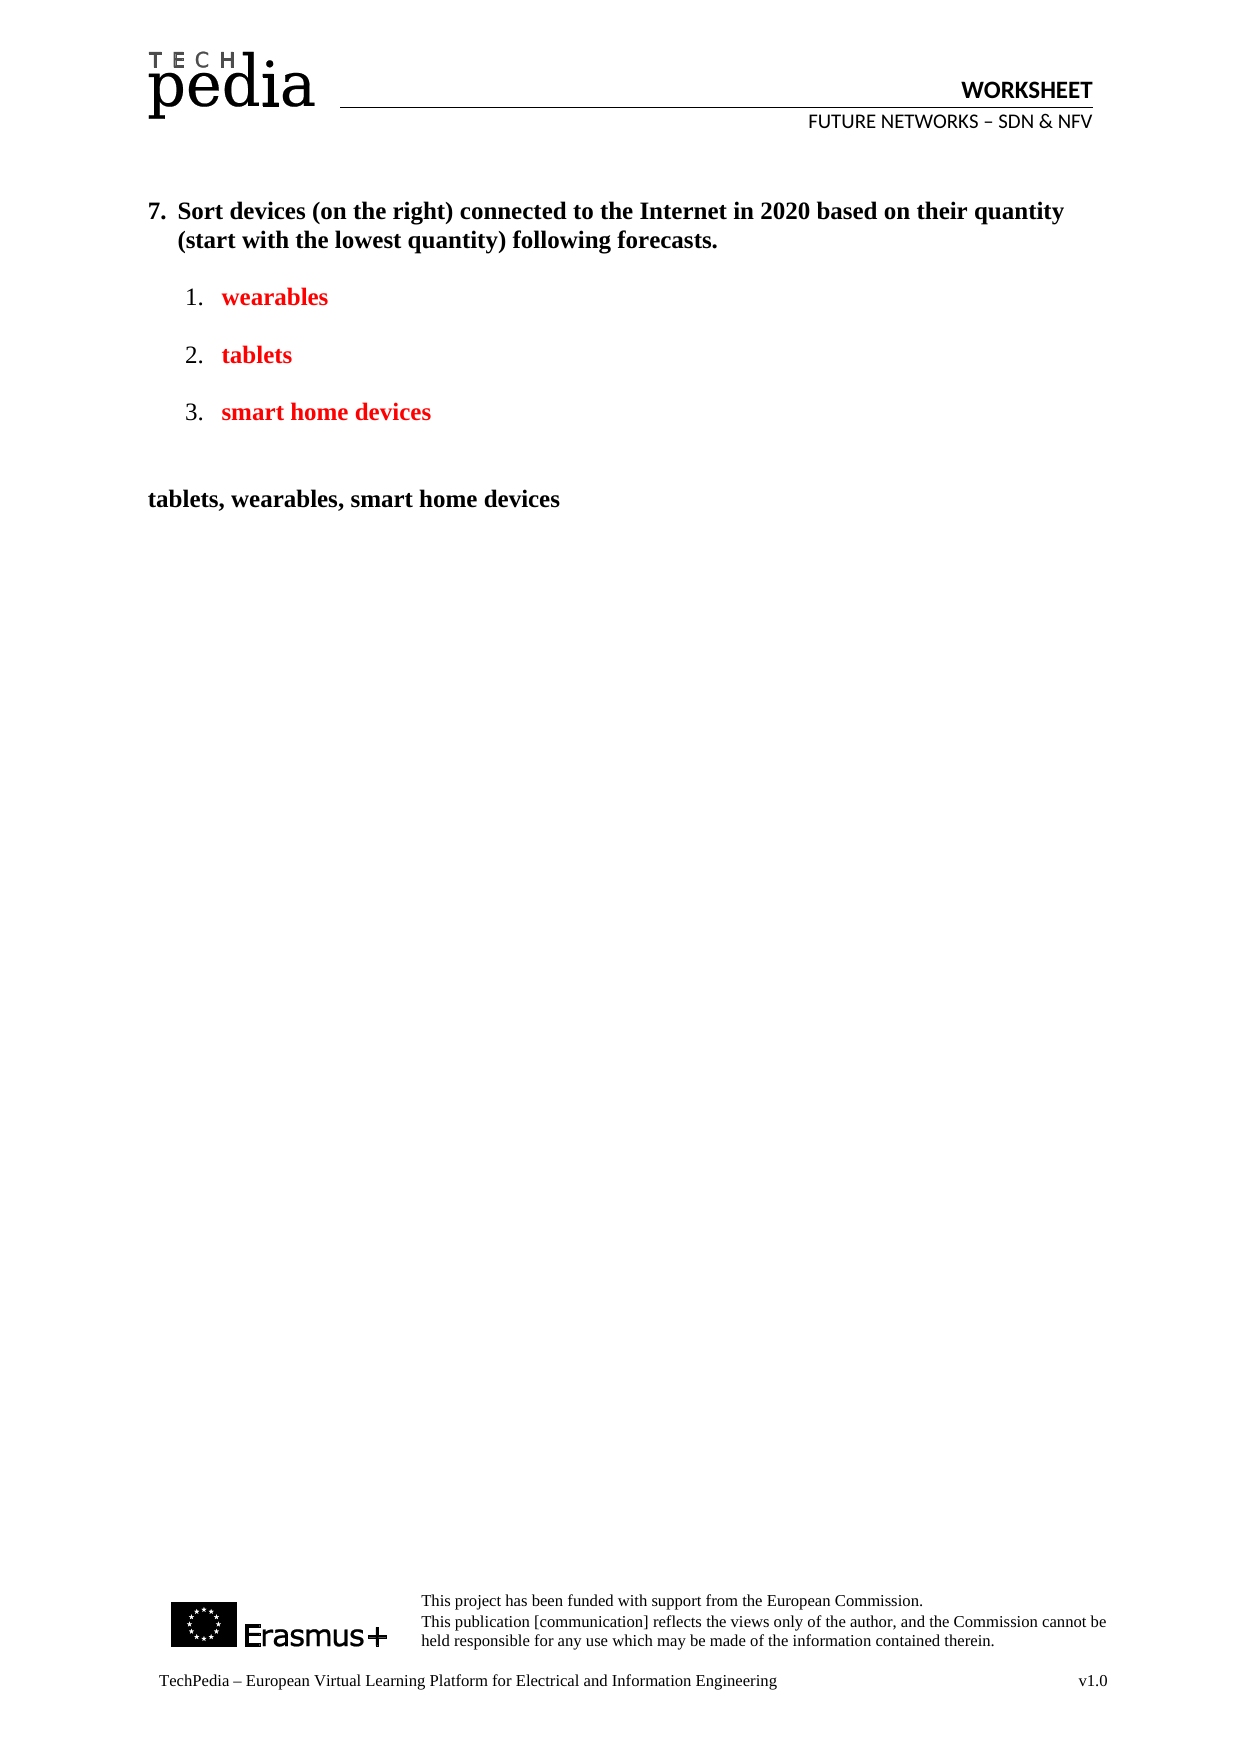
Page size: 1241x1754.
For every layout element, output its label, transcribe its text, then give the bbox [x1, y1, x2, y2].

text Sort devices (on the right) connected to the Internet in 2020 based on their quantity (start with the lowest quantity) following forecasts. [148, 196, 1093, 254]
text 2. tablets [185, 340, 583, 369]
text 3. smart home devices [185, 397, 583, 426]
text 1. wearables [185, 282, 583, 311]
text tablets, wearables, smart home devices [148, 484, 583, 512]
